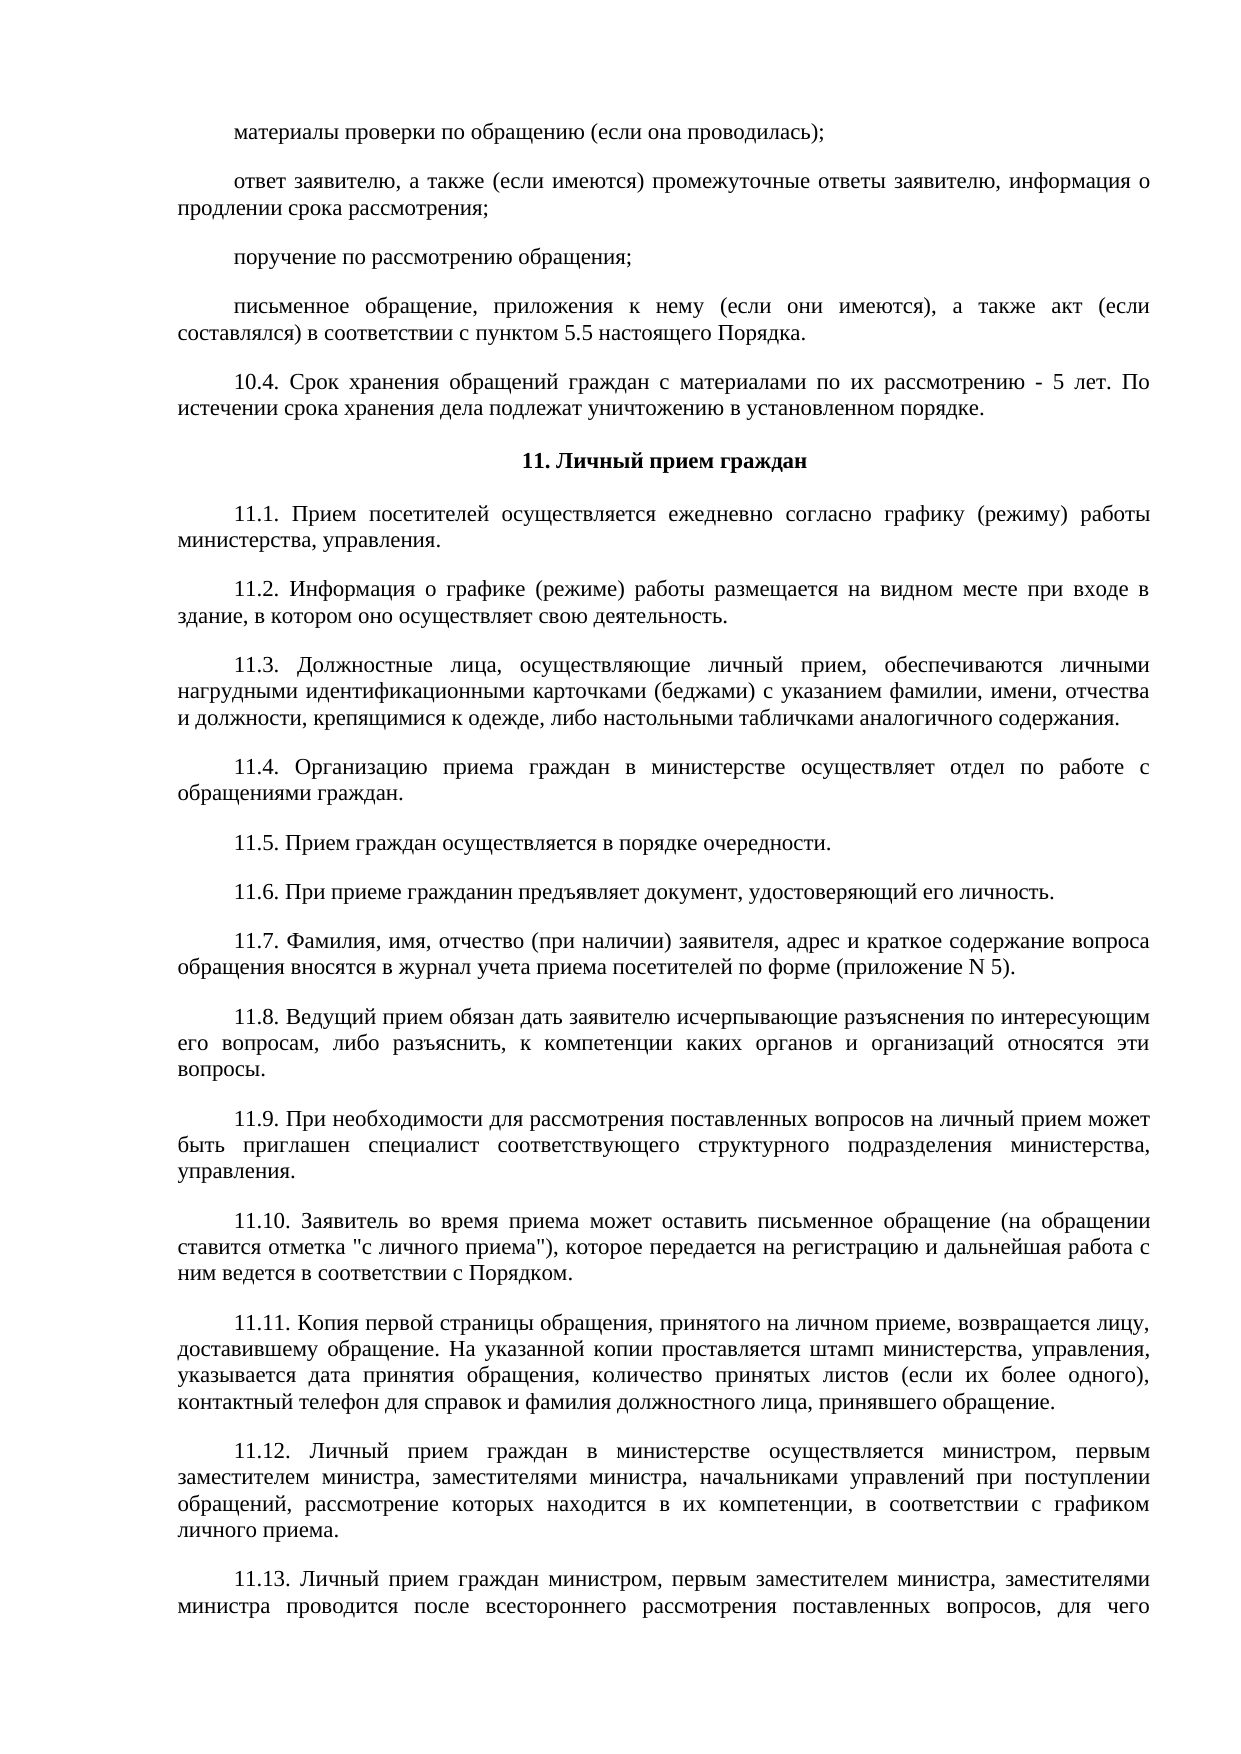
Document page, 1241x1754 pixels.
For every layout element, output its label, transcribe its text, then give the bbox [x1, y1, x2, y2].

text письменное обращение, приложения к нему (если они имеются), а также акт (если составлялся) в соответствии с пунктом 5.5 настоящего Порядка. [177, 292, 1152, 345]
text 11.6. При приеме гражданин предъявляет документ, удостоверяющий его личность. [177, 878, 1152, 904]
text 10.4. Срок хранения обращений граждан с материалами по их рассмотрению - 5 лет. По истечении срока хранения дела подлежат уничтожению в установленном порядке. [177, 368, 1152, 421]
text 11.3. Должностные лица, осуществляющие личный прием, обеспечиваются личными нагрудными идентификационными карточками (беджами) с указанием фамилии, имени, отчества и должности, крепящимися к одежде, либо настольными табличками аналогичного содержания. [177, 651, 1152, 730]
title 11. Личный прием граждан [177, 447, 1152, 473]
text 11.2. Информация о графике (режиме) работы размещается на видном месте при входе в здание, в котором оно осуществляет свою деятельность. [177, 575, 1152, 628]
text 11.11. Копия первой страницы обращения, принятого на личном приеме, возвращается лицу, доставившему обращение. На указанной копии проставляется штамп министерства, управления, указывается дата принятия обращения, количество принятых листов (если их более одного), контактный телефон для справок и фамилия должностного лица, принявшего обращение. [177, 1309, 1152, 1414]
text 11.1. Прием посетителей осуществляется ежедневно согласно графику (режиму) работы министерства, управления. [177, 500, 1152, 552]
text поручение по рассмотрению обращения; [177, 243, 1152, 269]
text 11.12. Личный прием граждан в министерстве осуществляется министром, первым заместителем министра, заместителями министра, начальниками управлений при поступлении обращений, рассмотрение которых находится в их компетенции, в соответствии с графиком личного приема. [177, 1437, 1152, 1542]
text 11.5. Прием граждан осуществляется в порядке очередности. [177, 828, 1152, 855]
text материалы проверки по обращению (если она проводилась); [177, 118, 1152, 144]
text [177, 1565, 1152, 1618]
text 11.8. Ведущий прием обязан дать заявителю исчерпывающие разъяснения по интересующим его вопросам, либо разъяснить, к компетенции каких органов и организаций относятся эти вопросы. [177, 1003, 1152, 1082]
text 11.9. При необходимости для рассмотрения поставленных вопросов на личный прием может быть приглашен специалист соответствующего структурного подразделения министерства, управления. [177, 1105, 1152, 1184]
text 11.4. Организацию приема граждан в министерстве осуществляет отдел по работе с обращениями граждан. [177, 753, 1152, 806]
text ответ заявителю, а также (если имеются) промежуточные ответы заявителю, информация о продлении срока рассмотрения; [177, 167, 1152, 220]
text 11.10. Заявитель во время приема может оставить письменное обращение (на обращении ставится отметка "с личного приема"), которое передается на регистрацию и дальнейшая работа с ним ведется в соответствии с Порядком. [177, 1207, 1152, 1286]
text 11.7. Фамилия, имя, отчество (при наличии) заявителя, адрес и краткое содержание вопроса обращения вносятся в журнал учета приема посетителей по форме (приложение N 5). [177, 927, 1152, 980]
